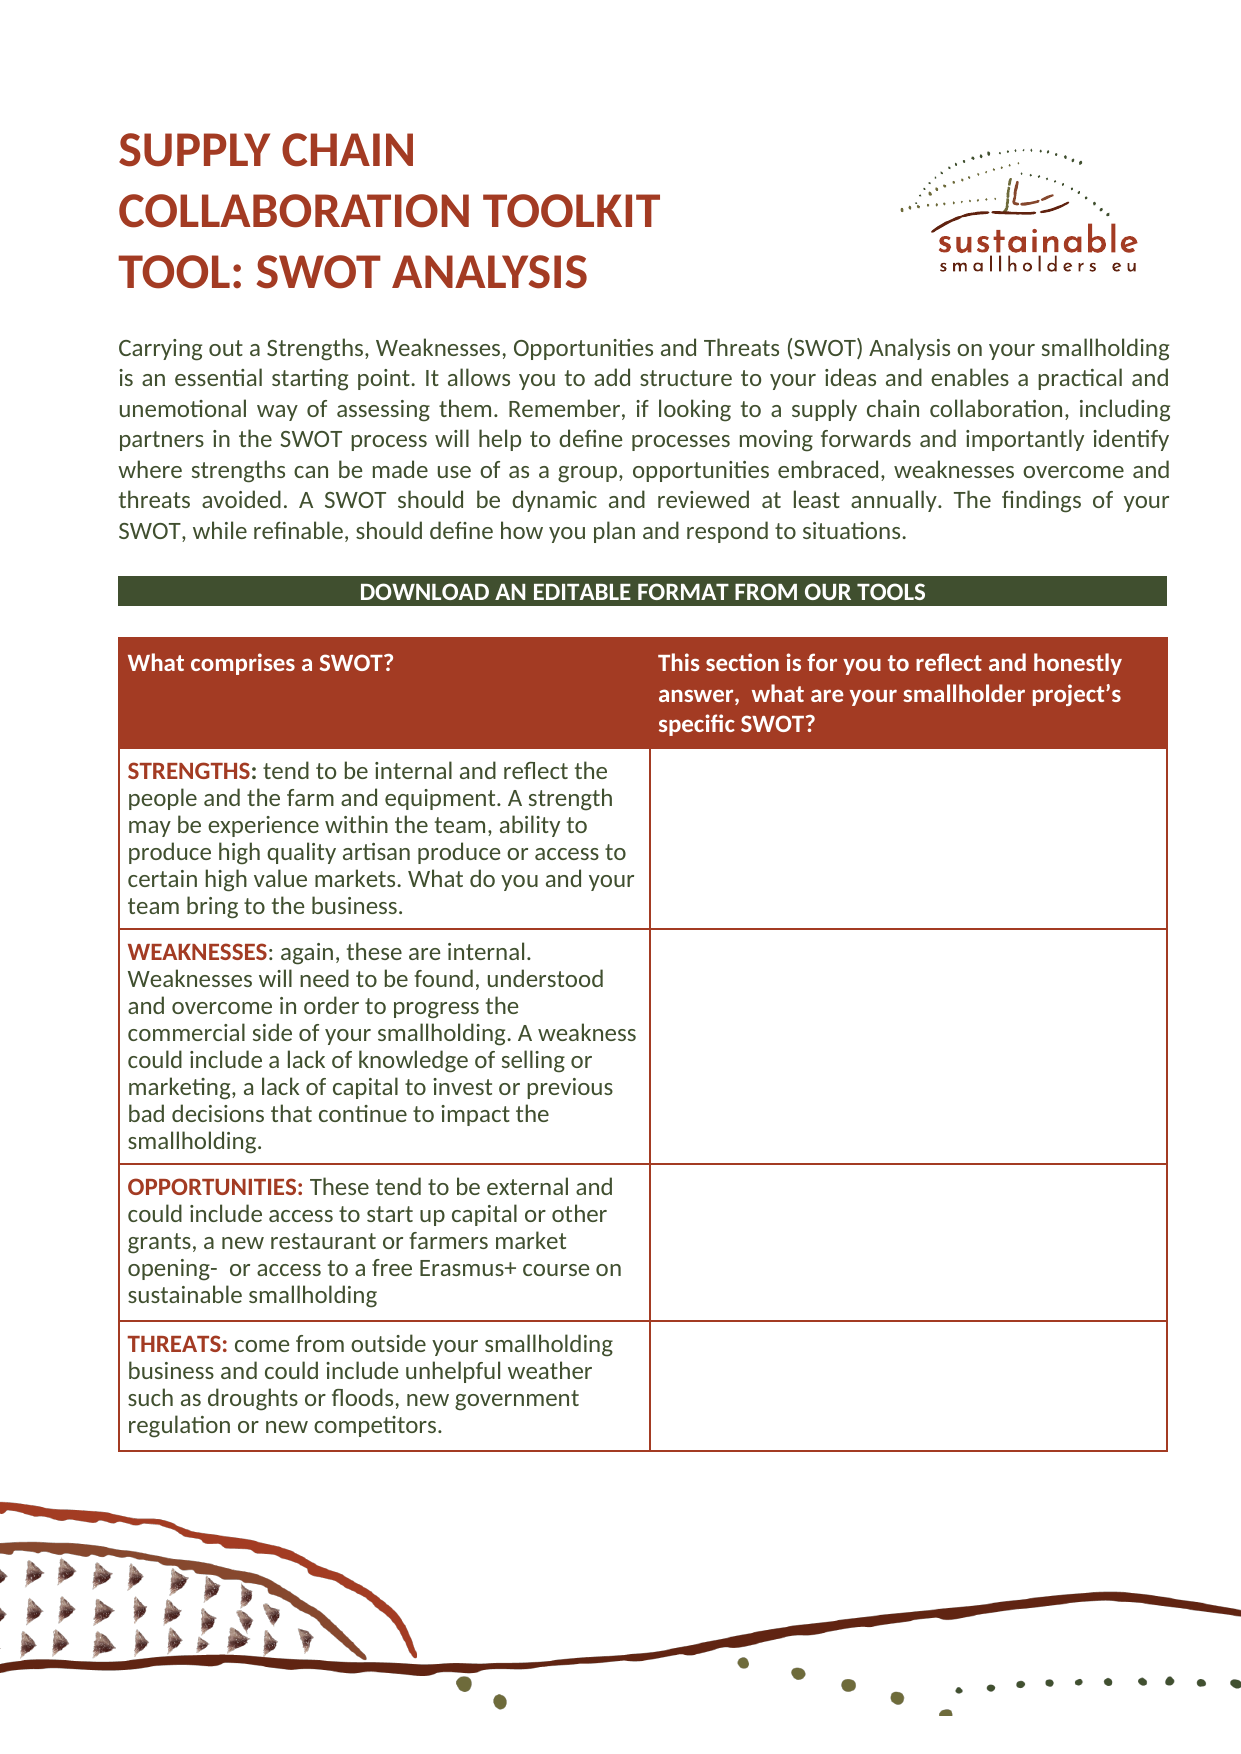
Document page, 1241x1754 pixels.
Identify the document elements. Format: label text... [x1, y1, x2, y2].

text COLLABORATION TOOLKIT [118, 179, 1122, 240]
table_cell WEAKNESSES: again, these are internal. Weaknesses will need to be found, understood and overcome in order to progress the commercial side of your smallholding. A weakness could include a lack of knowledge of selling or marketing, a lack of capital to invest or previous bad decisions that continue to impact the smallholding. [120, 930, 649, 1163]
table_cell THREATS: come from outside your smallholding business and could include unhelpful weather such as droughts or floods, new government regulation or new competitors. [120, 1322, 649, 1449]
table_header What comprises a SWOT? [120, 639, 649, 747]
table_cell STRENGTHS: tend to be internal and reflect the people and the farm and equipment. A strength may be experience within the team, ability to produce high quality artisan produce or access to certain high value markets. What do you and your team bring to the business. [120, 749, 649, 928]
table_cell [651, 1165, 1166, 1320]
text Carrying out a Strengths, Weaknesses, Opportunities and Threats (SWOT) Analysis on your smallholding is an essential starting point. It allows you to add structure to your ideas and enables a practical and unemotional way of assessing them. Remember, if looking to a supply chain collaboration, including partners in the SWOT process will help to define processes moving forwards and importantly identify where strengths can be made use of as a group, opportunities embraced, weaknesses overcome and threats avoided. A SWOT should be dynamic and reviewed at least annually. The findings of your SWOT, while refinable, should define how you plan and respond to situations. [118, 332, 1172, 545]
picture [0, 1497, 1241, 1716]
text TOOL: SWOT ANALYSIS [118, 240, 1122, 301]
table_header This section is for you to reflect and honestly answer, what are your smallholder project’s specific SWOT? [651, 639, 1166, 747]
text SUPPLY CHAIN [118, 118, 1122, 179]
table_cell [651, 749, 1166, 928]
text DOWNLOAD AN EDITABLE FORMAT FROM OUR TOOLS [118, 576, 1167, 606]
table_cell [651, 1322, 1166, 1449]
table_cell [651, 930, 1166, 1163]
table_cell OPPORTUNITIES: These tend to be external and could include access to start up capital or other grants, a new restaurant or farmers market opening- or access to a free Erasmus+ course on sustainable smallholding [120, 1165, 649, 1320]
